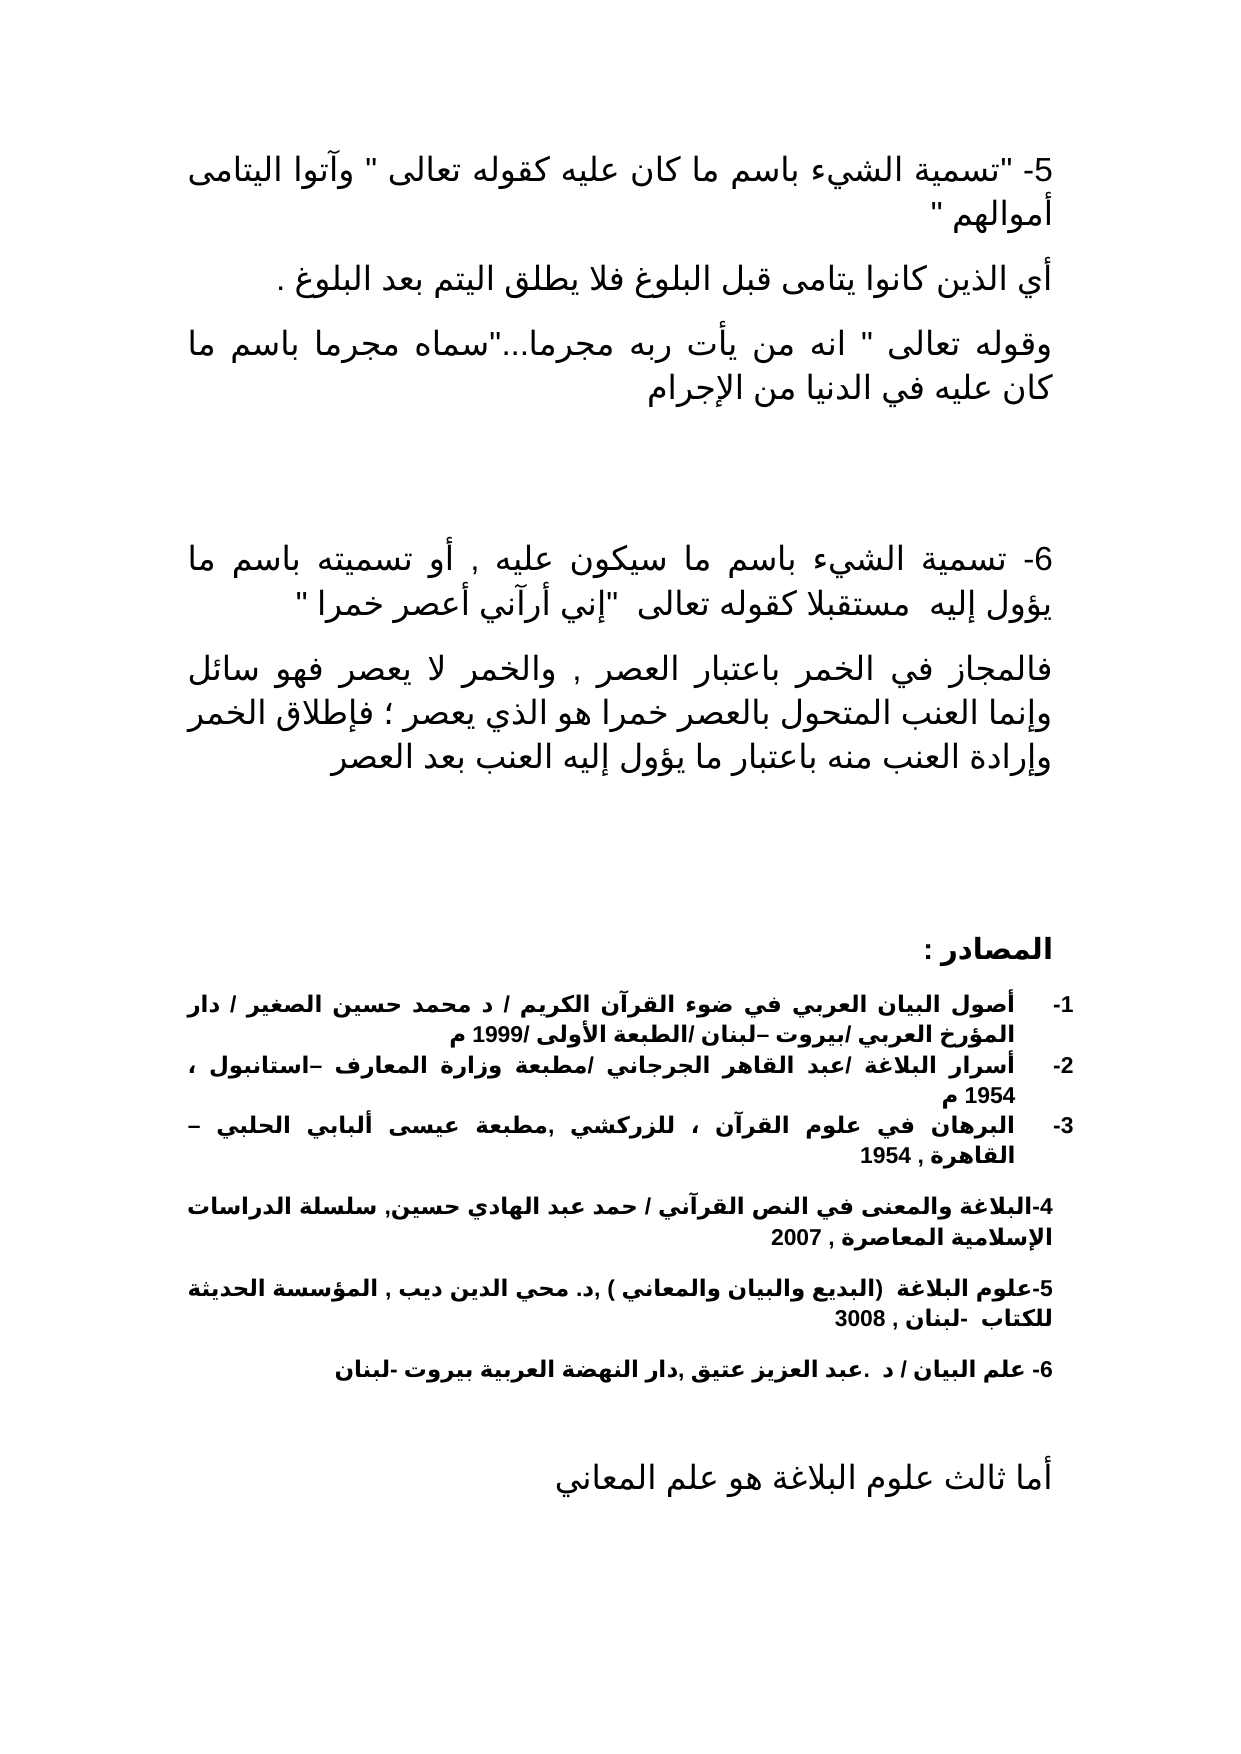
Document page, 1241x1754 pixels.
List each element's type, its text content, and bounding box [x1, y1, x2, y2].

text 5-علوم البلاغة (البديع والبيان والمعاني ) ,د. محي الدين ديب , المؤسسة الحديثة للكتاب -لبنان , 3008 [187, 1274, 1053, 1331]
text أما ثالث علوم البلاغة هو علم المعاني [187, 1458, 1053, 1496]
text فالمجاز في الخمر باعتبار العصر , والخمر لا يعصر فهو سائل وإنما العنب المتحول بالعصر خمرا هو الذي يعصر ؛ فإطلاق الخمر وإرادة العنب منه باعتبار ما يؤول إليه العنب بعد العصر [187, 648, 1053, 775]
list البرهان في علوم القرآن ، للزركشي ,مطبعة عيسى ألبابي الحلبي –القاهرة , 1954 [187, 1112, 1053, 1169]
text 6- علم البيان / د .عبد العزيز عتيق ,دار النهضة العربية بيروت -لبنان [187, 1356, 1053, 1382]
text 4-البلاغة والمعنى في النص القرآني / حمد عبد الهادي حسين, سلسلة الدراسات الإسلامية المعاصرة , 2007 [187, 1193, 1053, 1250]
text 6- تسمية الشيء باسم ما سيكون عليه , أو تسميته باسم ما يؤول إليه مستقبلا كقوله تعالى "إني أرآني أعصر خمرا " [187, 539, 1053, 622]
text 5- "تسمية الشيء باسم ما كان عليه كقوله تعالى " وآتوا اليتامى أموالهم " [187, 150, 1053, 233]
text المصادر : [187, 932, 1053, 965]
list أصول البيان العربي في ضوء القرآن الكريم / د محمد حسين الصغير / دار المؤرخ العربي /بيروت –لبنان /الطبعة الأولى /1999 م [187, 991, 1053, 1048]
text أي الذين كانوا يتامى قبل البلوغ فلا يطلق اليتم بعد البلوغ . [187, 259, 1053, 298]
text وقوله تعالى " انه من يأت ربه مجرما..."سماه مجرما باسم ما كان عليه في الدنيا من الإجرام [187, 324, 1053, 407]
list أسرار البلاغة /عبد القاهر الجرجاني /مطبعة وزارة المعارف –استانبول ، 1954 م [187, 1052, 1053, 1108]
